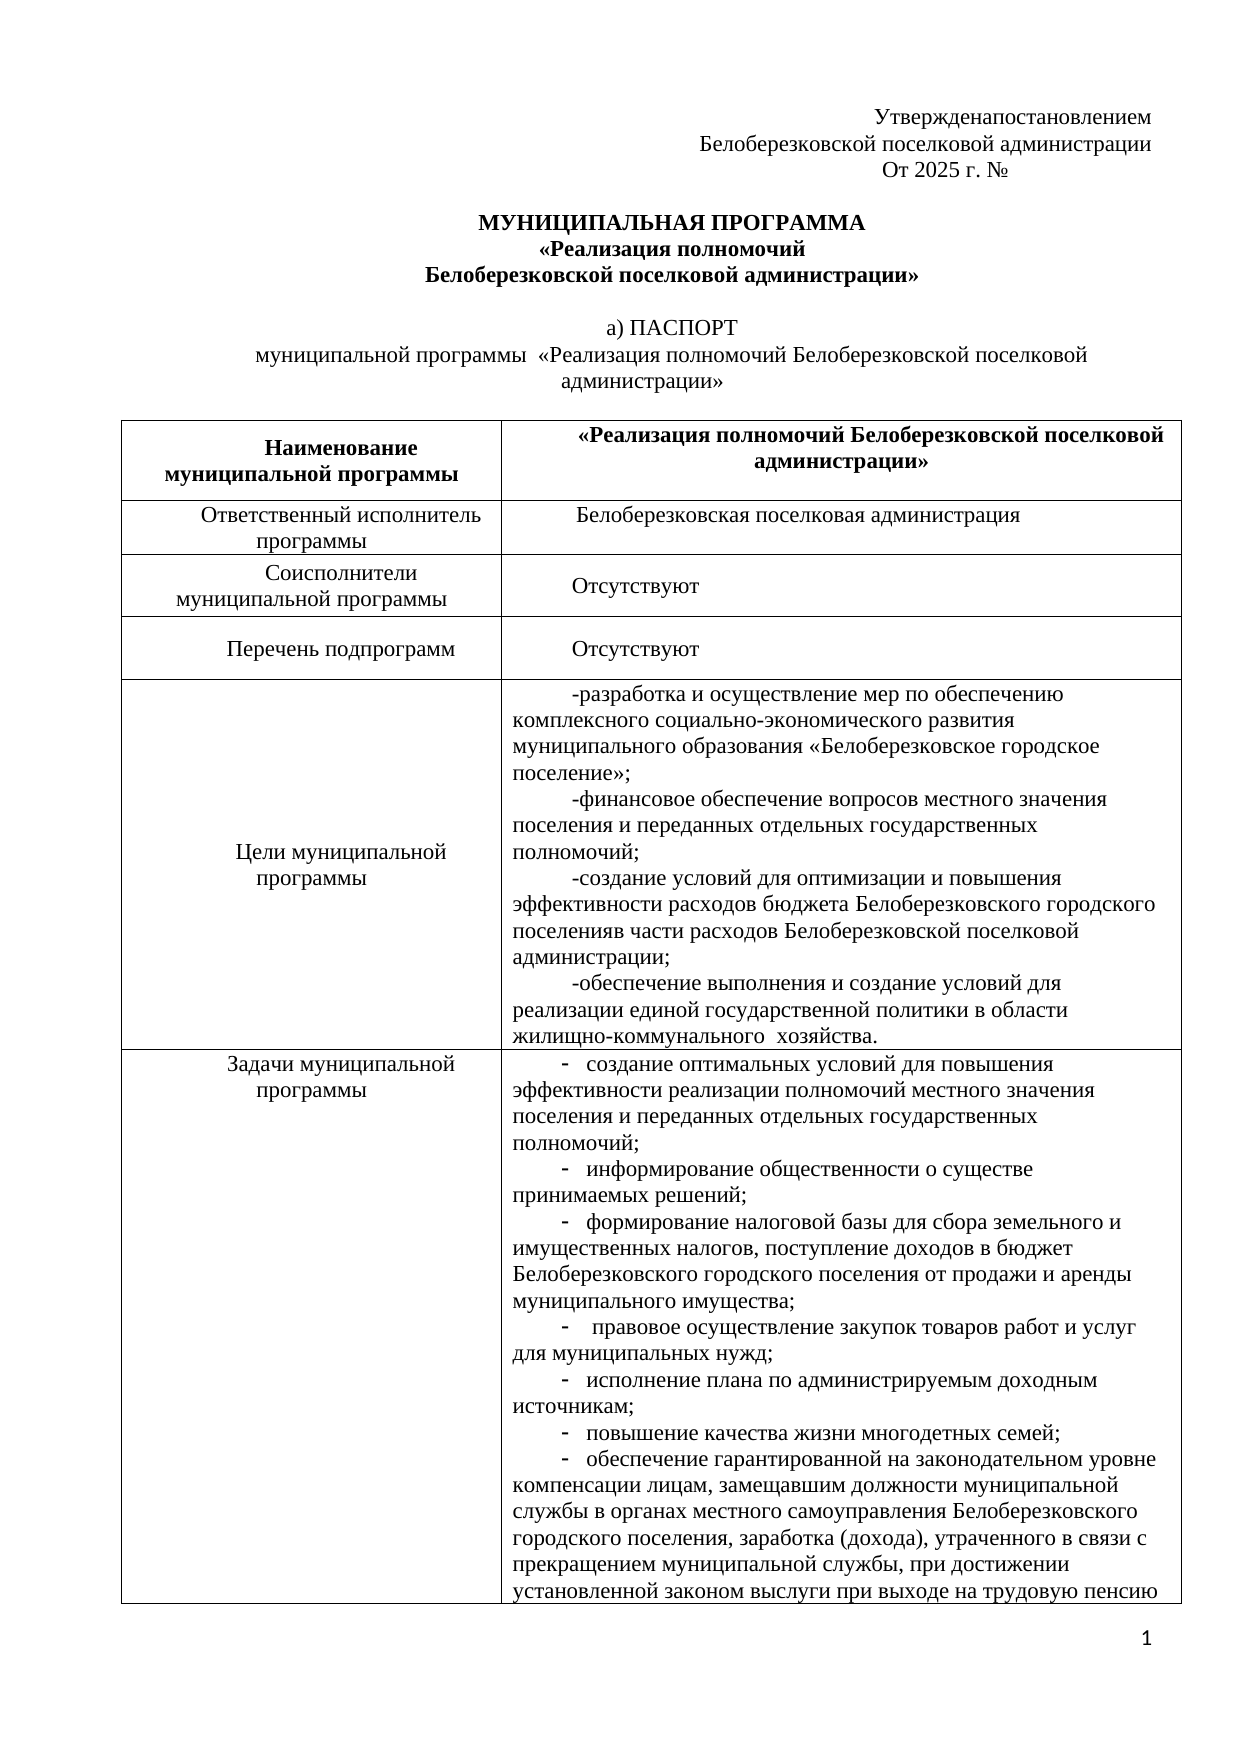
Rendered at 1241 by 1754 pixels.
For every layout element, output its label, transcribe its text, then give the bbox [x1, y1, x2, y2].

table_cell Ответственный исполнитель программы [122, 501, 501, 553]
table_cell Отсутствуют [502, 555, 1181, 616]
table_cell -разработка и осуществление мер по обеспечению комплексного социально-экономического развития муниципального образования «Белоберезковское городское поселение»; -финансовое обеспечение вопросов местного значения поселения и переданных отдельных государственных полномочий; -создание условий для оптимизации и повышения эффективности расходов бюджета Белоберезковского городского поселенияв части расходов Белоберезковской поселковой администрации; -обеспечение выполнения и создание условий для реализации единой государственной политики в области жилищно-коммунального хозяйства. [502, 680, 1181, 1048]
table_cell Отсутствуют [502, 617, 1181, 678]
text МУНИЦИПАЛЬНАЯ ПРОГРАММА [133, 209, 1152, 235]
table_cell Перечень подпрограмм [122, 617, 501, 678]
text Белоберезковской поселковой администрации» [133, 262, 1152, 288]
text муниципальной программы «Реализация полномочий Белоберезковской поселковой администрации» [133, 341, 1152, 393]
text Утвержденапостановлением [133, 103, 1152, 130]
text Белоберезковской поселковой администрации [133, 130, 1152, 156]
text «Реализация полномочий [133, 235, 1152, 262]
table_cell Соисполнители муниципальной программы [122, 555, 501, 616]
text а) ПАСПОРТ [133, 314, 1152, 341]
table_header Наименование муниципальной программы [122, 421, 501, 500]
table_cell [502, 1050, 1181, 1603]
table_cell Белоберезковская поселковая администрация [502, 501, 1181, 553]
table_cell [122, 1050, 501, 1603]
table_header «Реализация полномочий Белоберезковской поселковой администрации» [502, 421, 1181, 500]
table_cell Цели муниципальной программы [122, 680, 501, 1048]
text От 2025 г. № [133, 156, 1152, 182]
